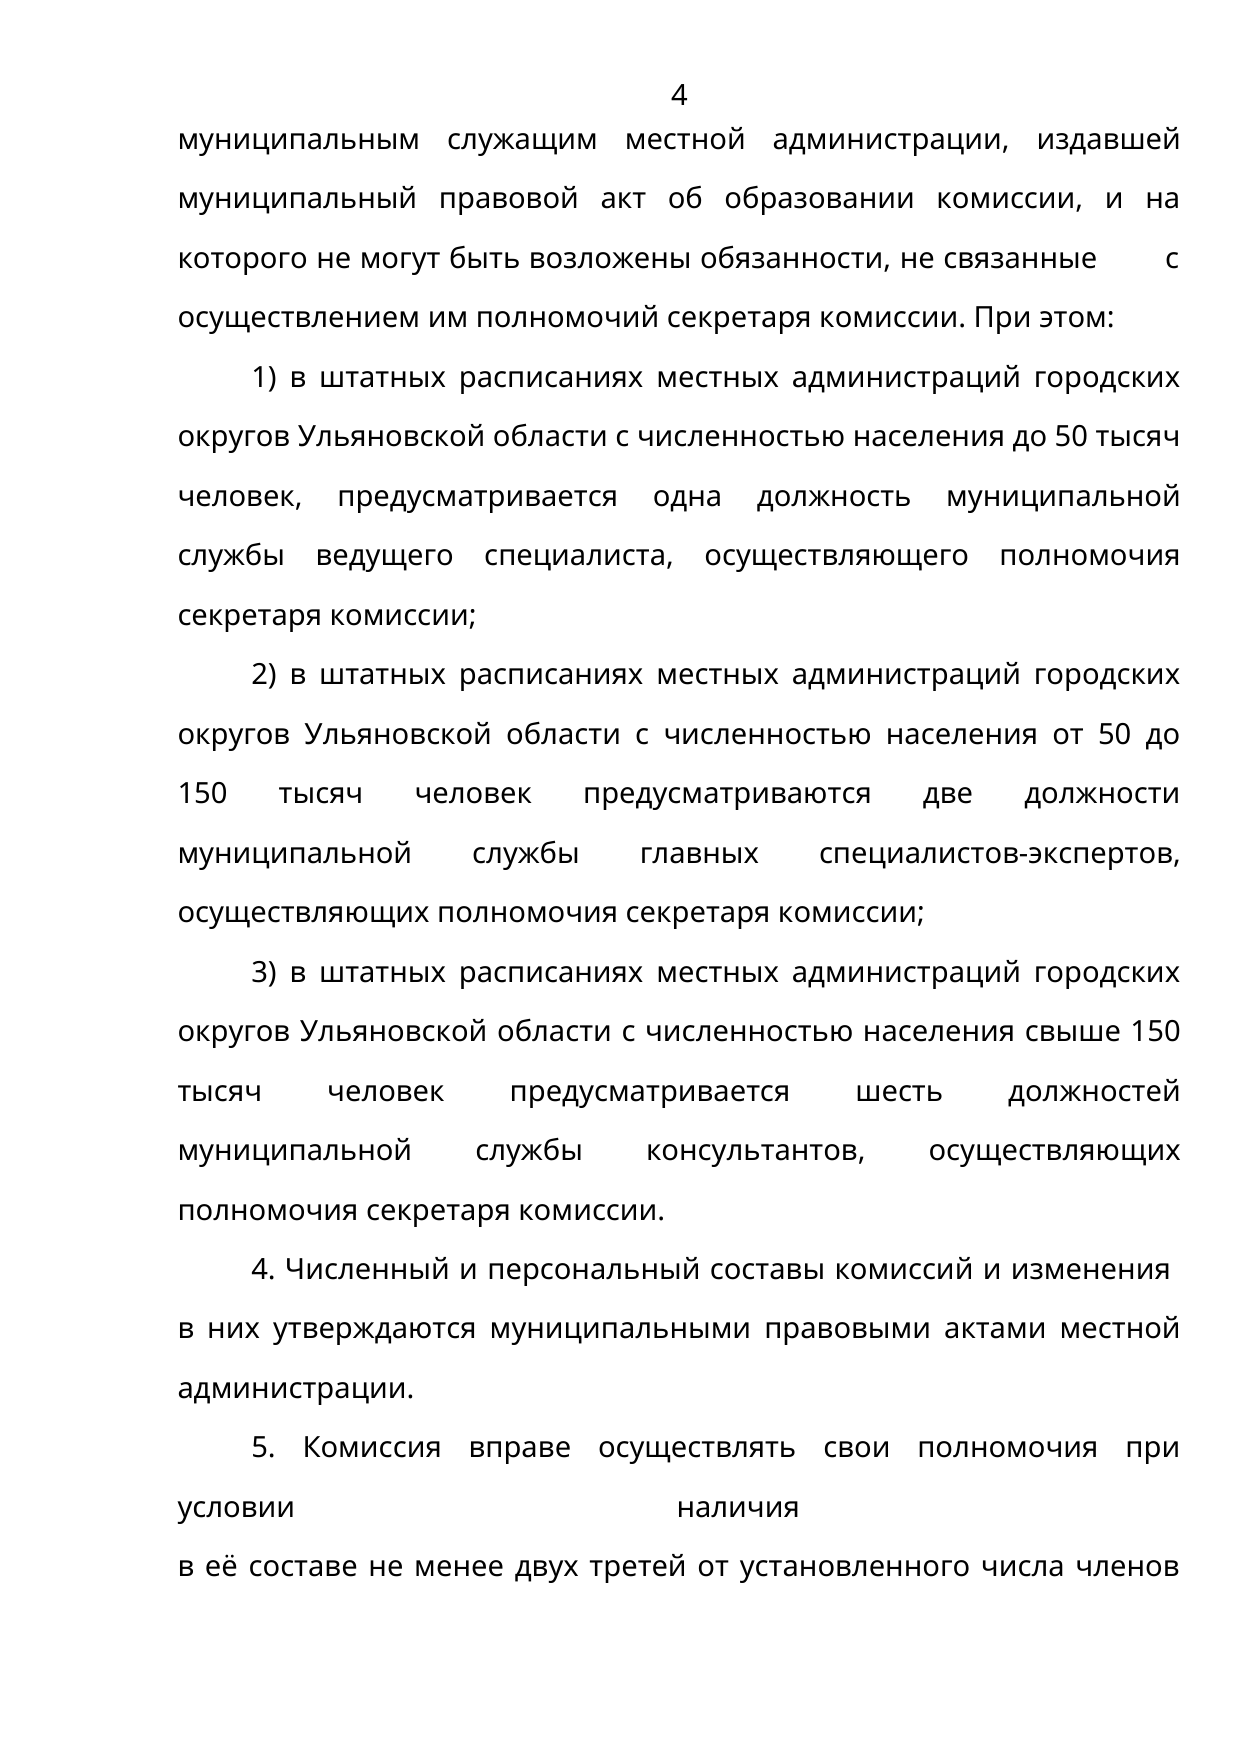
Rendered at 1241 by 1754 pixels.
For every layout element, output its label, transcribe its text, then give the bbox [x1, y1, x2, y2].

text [177, 118, 1181, 336]
text 1) в штатных расписаниях местных администраций городских округов Ульяновской области с численностью населения до 50 тысяч человек, предусматривается одна должность муниципальной службы ведущего специалиста, осуществляющего полномочия секретаря комиссии; [177, 356, 1181, 634]
text 4. Численный и персональный составы комиссий и изменения в них утверждаются муниципальными правовыми актами местной администрации. [177, 1248, 1181, 1407]
text 3) в штатных расписаниях местных администраций городских округов Ульяновской области с численностью населения свыше 150 тысяч человек предусматривается шесть должностей муниципальной службы консультантов, осуществляющих полномочия секретаря комиссии. [177, 951, 1181, 1228]
text 2) в штатных расписаниях местных администраций городских округов Ульяновской области с численностью населения от 50 до 150 тысяч человек предусматриваются две должности муниципальной службы главных специалистов-экспертов, осуществляющих полномочия секретаря комиссии; [177, 653, 1181, 931]
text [177, 1427, 1181, 1585]
